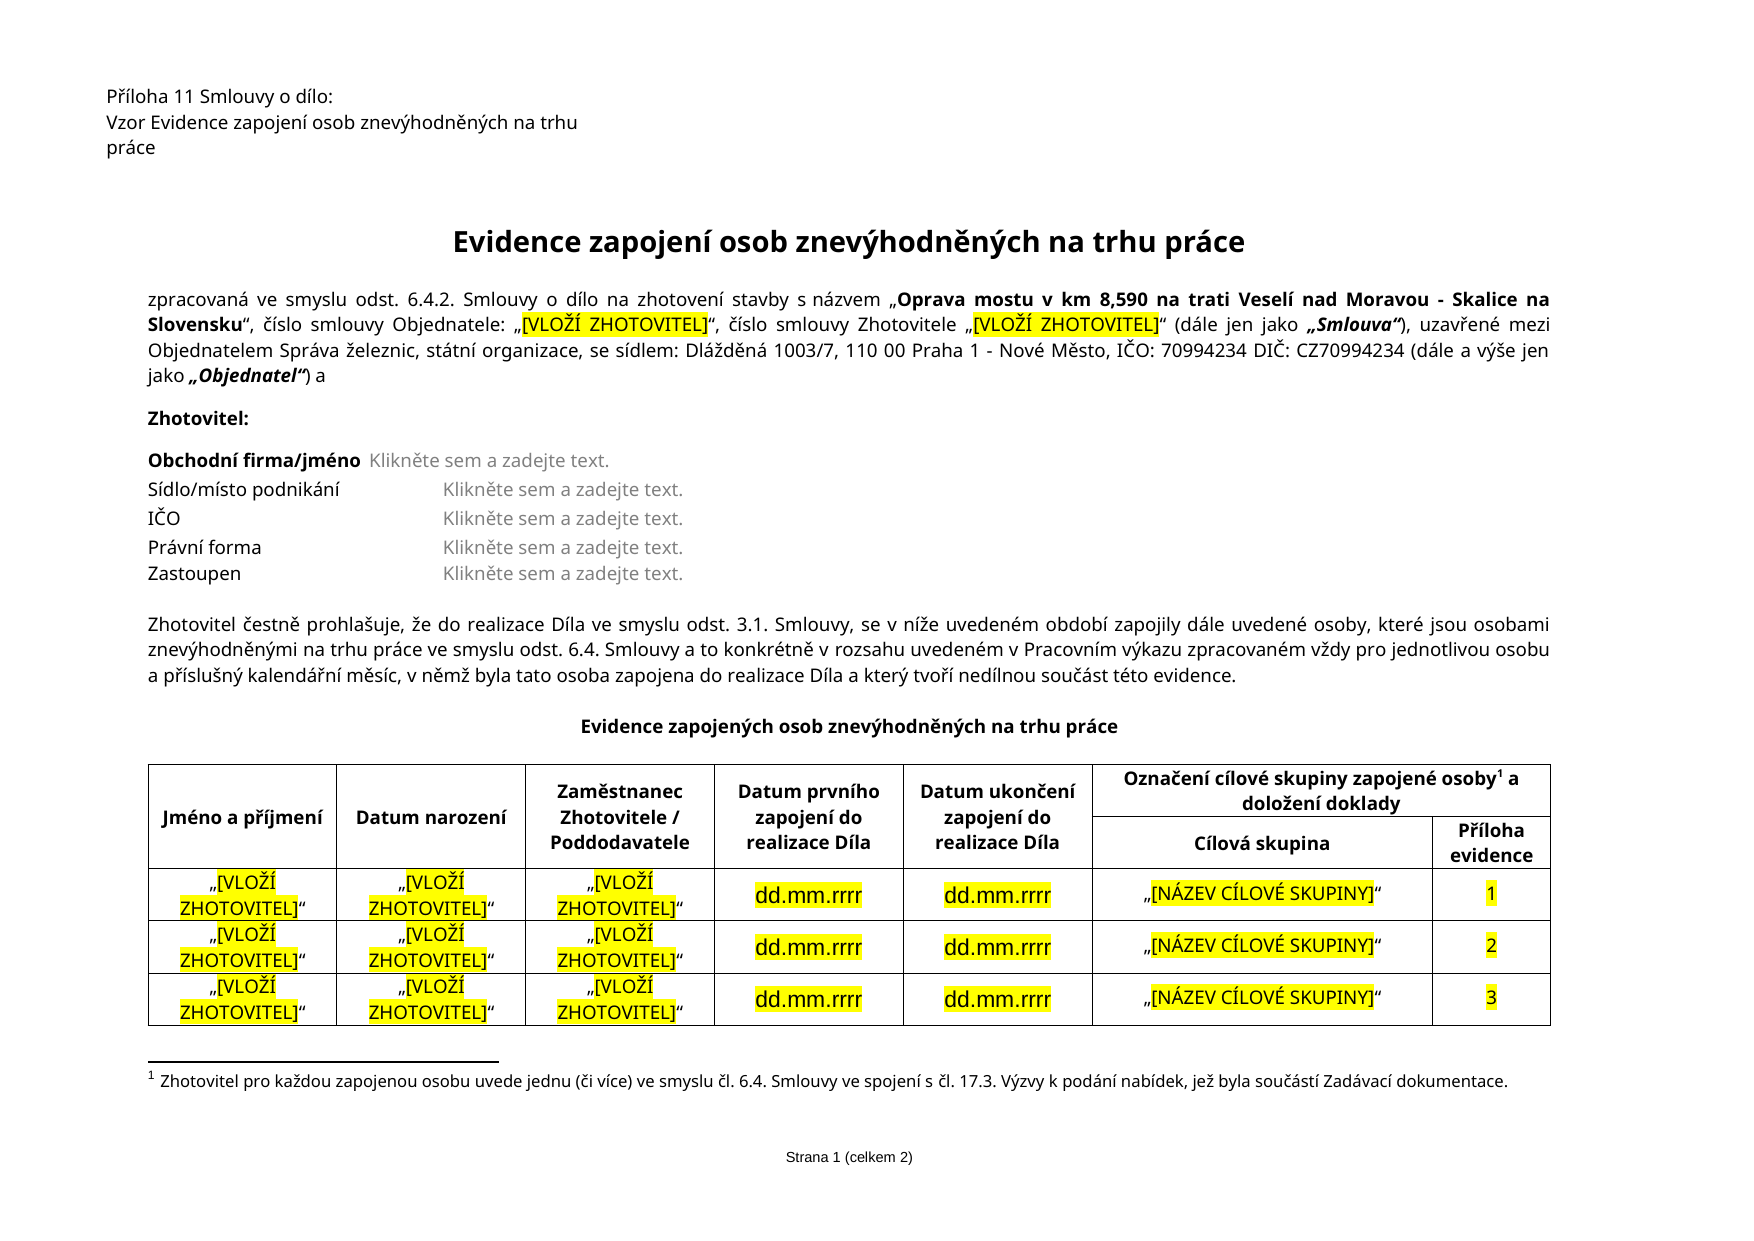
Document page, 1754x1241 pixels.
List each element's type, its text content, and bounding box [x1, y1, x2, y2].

text Sídlo/místo podnikání [148, 473, 1551, 502]
text IČO [148, 502, 1551, 531]
table_cell „[VLOŽÍ ZHOTOVITEL]“ [464, 921, 525, 972]
table_cell 2 [1433, 921, 1550, 972]
table_cell dd.mm.rrrr [715, 921, 903, 972]
table_cell „[VLOŽÍ ZHOTOVITEL]“ [276, 869, 336, 920]
table_cell Cílová skupina [1093, 817, 1432, 868]
table_header Označení cílové skupiny zapojené osoby a doložení doklady [1093, 765, 1550, 816]
table_cell „[VLOŽÍ ZHOTOVITEL]“ [464, 869, 525, 920]
table_cell „[VLOŽÍ ZHOTOVITEL]“ [149, 869, 217, 920]
text Zhotovitel čestně prohlašuje, že do realizace Díla ve smyslu odst. 3.1. Smlouvy, se v níže uvedeném období zapojily dále uvedené osoby, které jsou osobami znevýhodněnými na trhu práce ve smyslu odst. 6.4. Smlouvy a to konkrétně v rozsahu uvedeném v Pracovním výkazu zpracovaném vždy pro jednotlivou osobu a příslušný kalendářní měsíc, v němž byla tato osoba zapojena do realizace Díla a který tvoří nedílnou součást této evidence. [148, 611, 1551, 688]
text Zhotovitel: [148, 401, 1551, 432]
table_cell dd.mm.rrrr [904, 869, 1092, 920]
table_header Jméno a příjmení [149, 765, 336, 868]
table_cell „[VLOŽÍ ZHOTOVITEL]“ [653, 921, 714, 972]
table_cell „[VLOŽÍ ZHOTOVITEL]“ [653, 974, 714, 1024]
text Evidence zapojených osob znevýhodněných na trhu práce [148, 713, 1551, 739]
table_cell „[VLOŽÍ ZHOTOVITEL]“ [464, 974, 525, 1024]
table_cell „[VLOŽÍ ZHOTOVITEL]“ [526, 921, 594, 972]
table_cell dd.mm.rrrr [904, 974, 1092, 1024]
table_cell „[VLOŽÍ ZHOTOVITEL]“ [337, 869, 406, 920]
table_cell dd.mm.rrrr [715, 869, 903, 920]
table_cell „[VLOŽÍ ZHOTOVITEL]“ [337, 974, 406, 1024]
table_cell „[VLOŽÍ ZHOTOVITEL]“ [526, 974, 594, 1024]
table_cell 3 [1433, 974, 1550, 1024]
text Zastoupen [148, 560, 1551, 586]
table_cell „[VLOŽÍ ZHOTOVITEL]“ [276, 921, 336, 972]
text zpracovaná ve smyslu odst. 6.4.2. Smlouvy o dílo na zhotovení stavby s názvem „Oprava mostu v km 8,590 na trati Veselí nad Moravou - Skalice na Slovensku“, číslo smlouvy Objednatele: „[VLOŽÍ ZHOTOVITEL]“, číslo smlouvy Zhotovitele „[VLOŽÍ ZHOTOVITEL]“ (dále jen jako „Smlouva“), uzavřené mezi Objednatelem Správa železnic, státní organizace, se sídlem: Dlážděná 1003/7, 110 00 Praha 1 - Nové Město, IČO: 70994234 DIČ: CZ70994234 (dále a výše jen jako „Objednatel“) a [148, 286, 1551, 388]
table_header Zaměstnanec Zhotovitele / Poddodavatele [526, 765, 714, 868]
text Právní forma [148, 531, 1551, 560]
text Obchodní firma/jméno [148, 444, 1551, 473]
table_cell dd.mm.rrrr [904, 921, 1092, 972]
table_header Datum prvního zapojení do realizace Díla [715, 765, 903, 868]
table_cell „[VLOŽÍ ZHOTOVITEL]“ [149, 974, 217, 1024]
table_cell „[VLOŽÍ ZHOTOVITEL]“ [276, 974, 336, 1024]
table_cell „[VLOŽÍ ZHOTOVITEL]“ [653, 869, 714, 920]
table_cell dd.mm.rrrr [715, 974, 903, 1024]
table_header Datum ukončení zapojení do realizace Díla [904, 765, 1092, 868]
table_cell „[VLOŽÍ ZHOTOVITEL]“ [337, 921, 406, 972]
table_cell 1 [1433, 869, 1550, 920]
table_cell „[NÁZEV CÍLOVÉ SKUPINY]“ [1093, 974, 1432, 1024]
table_cell „[VLOŽÍ ZHOTOVITEL]“ [149, 921, 217, 972]
table_cell „[VLOŽÍ ZHOTOVITEL]“ [526, 869, 594, 920]
table_cell „[NÁZEV CÍLOVÉ SKUPINY]“ [1093, 869, 1432, 920]
table_cell Příloha evidence [1433, 817, 1550, 868]
title Evidence zapojení osob znevýhodněných na trhu práce [148, 221, 1551, 261]
table_cell „[NÁZEV CÍLOVÉ SKUPINY]“ [1093, 921, 1432, 972]
table_header Datum narození [337, 765, 525, 868]
